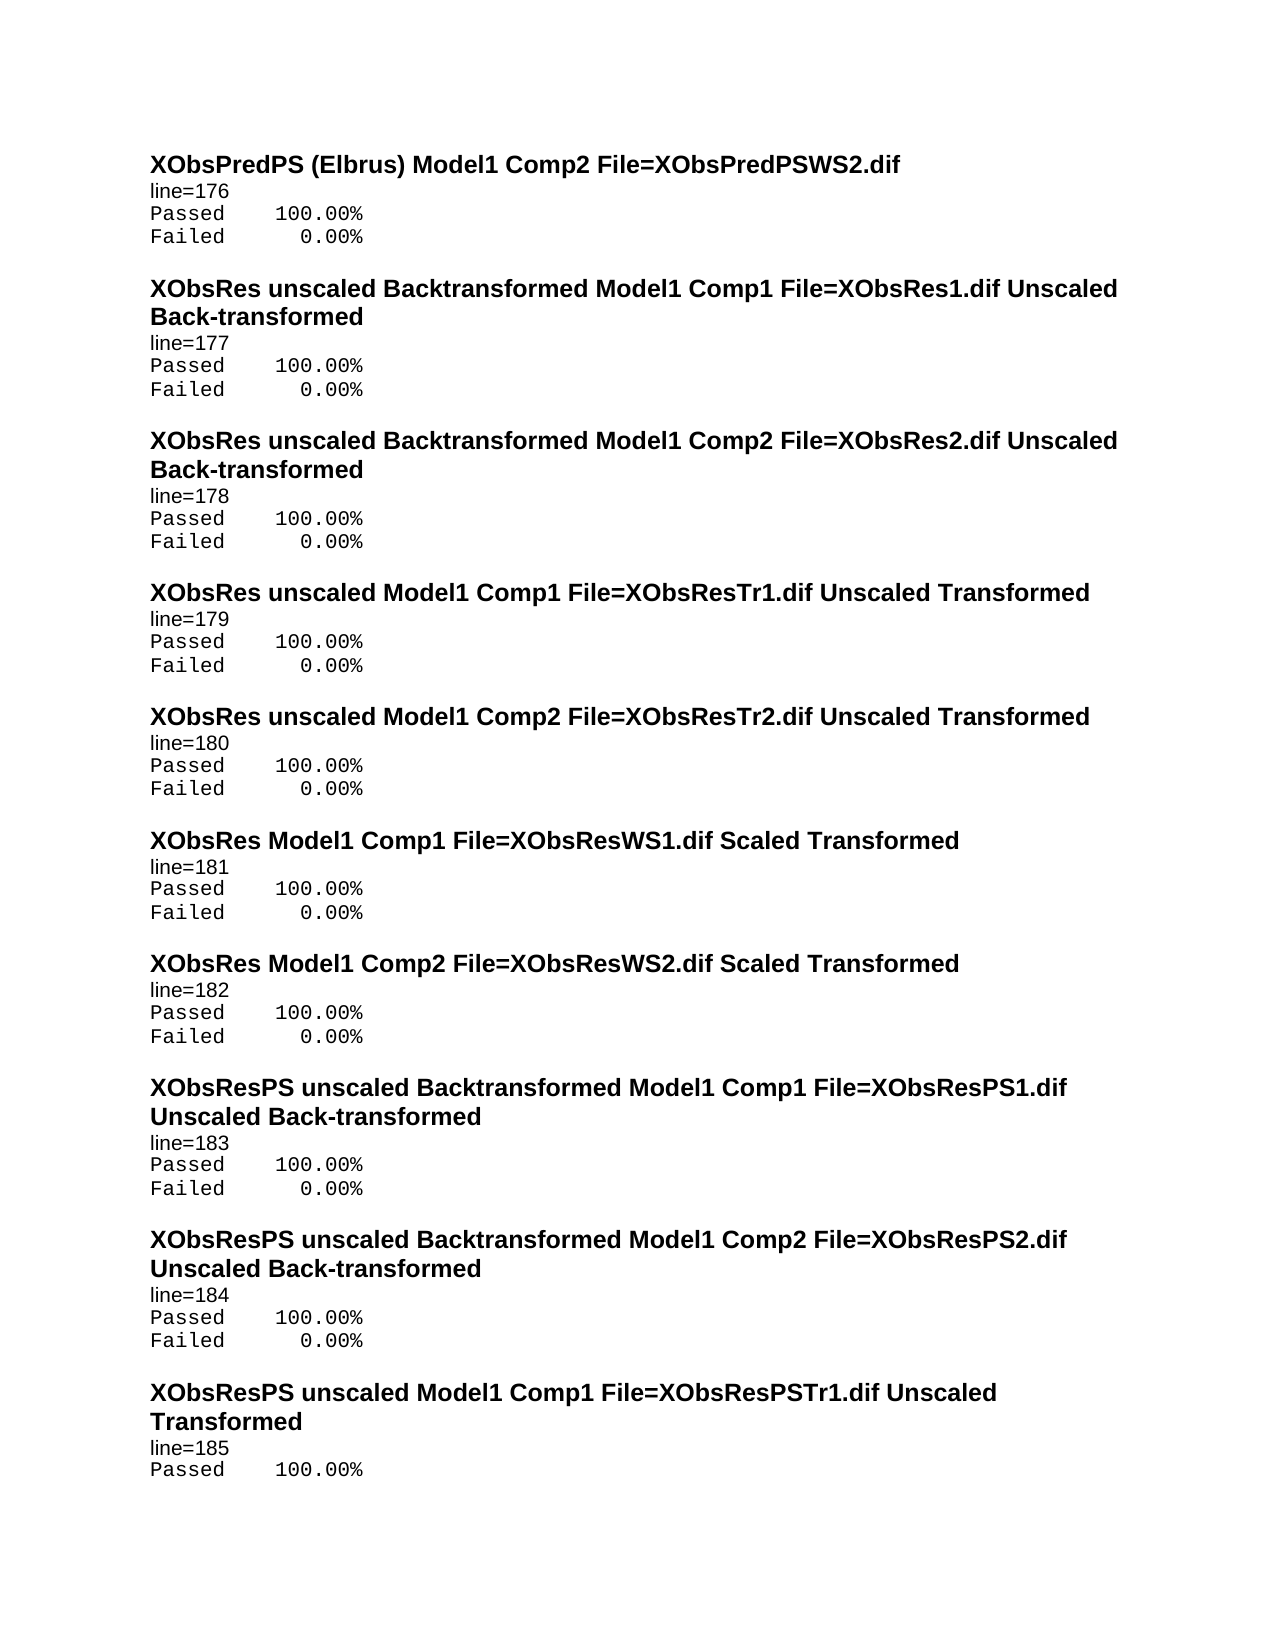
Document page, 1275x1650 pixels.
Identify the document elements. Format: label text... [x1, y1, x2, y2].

text Failed 0.00% [150, 531, 1125, 555]
text Failed 0.00% [150, 1178, 1125, 1202]
text Passed 100.00% [150, 1154, 1125, 1178]
text Failed 0.00% [150, 778, 1125, 802]
text line=182 [150, 978, 1125, 1002]
text XObsRes Model1 Comp2 File=XObsResWS2.dif Scaled Transformed [150, 949, 1125, 978]
text Passed 100.00% [150, 1459, 1125, 1483]
text line=176 [150, 179, 1125, 203]
text Failed 0.00% [150, 226, 1125, 250]
text XObsRes unscaled Model1 Comp1 File=XObsResTr1.dif Unscaled Transformed [150, 578, 1125, 607]
text line=185 [150, 1435, 1125, 1459]
text Failed 0.00% [150, 379, 1125, 402]
text XObsRes unscaled Backtransformed Model1 Comp1 File=XObsRes1.dif Unscaled Back-transformed [150, 274, 1125, 331]
text XObsResPS unscaled Backtransformed Model1 Comp1 File=XObsResPS1.dif Unscaled Back-transformed [150, 1073, 1125, 1131]
text Passed 100.00% [150, 1307, 1125, 1331]
text XObsResPS unscaled Model1 Comp1 File=XObsResPSTr1.dif Unscaled Transformed [150, 1378, 1125, 1435]
text Failed 0.00% [150, 1331, 1125, 1354]
text Passed 100.00% [150, 355, 1125, 379]
text Failed 0.00% [150, 655, 1125, 678]
text XObsRes unscaled Model1 Comp2 File=XObsResTr2.dif Unscaled Transformed [150, 702, 1125, 731]
text line=180 [150, 731, 1125, 755]
text Passed 100.00% [150, 1002, 1125, 1026]
text Passed 100.00% [150, 203, 1125, 226]
text line=179 [150, 607, 1125, 631]
text line=177 [150, 331, 1125, 355]
text XObsPredPS (Elbrus) Model1 Comp2 File=XObsPredPSWS2.dif [150, 150, 1125, 179]
text line=183 [150, 1131, 1125, 1154]
text line=178 [150, 483, 1125, 507]
text line=181 [150, 854, 1125, 878]
text Passed 100.00% [150, 755, 1125, 778]
text Passed 100.00% [150, 631, 1125, 655]
text Passed 100.00% [150, 878, 1125, 902]
text XObsResPS unscaled Backtransformed Model1 Comp2 File=XObsResPS2.dif Unscaled Back-transformed [150, 1225, 1125, 1283]
text Failed 0.00% [150, 1026, 1125, 1049]
text Failed 0.00% [150, 902, 1125, 926]
text XObsRes unscaled Backtransformed Model1 Comp2 File=XObsRes2.dif Unscaled Back-transformed [150, 426, 1125, 483]
text XObsRes Model1 Comp1 File=XObsResWS1.dif Scaled Transformed [150, 826, 1125, 854]
text line=184 [150, 1283, 1125, 1307]
text Passed 100.00% [150, 507, 1125, 531]
